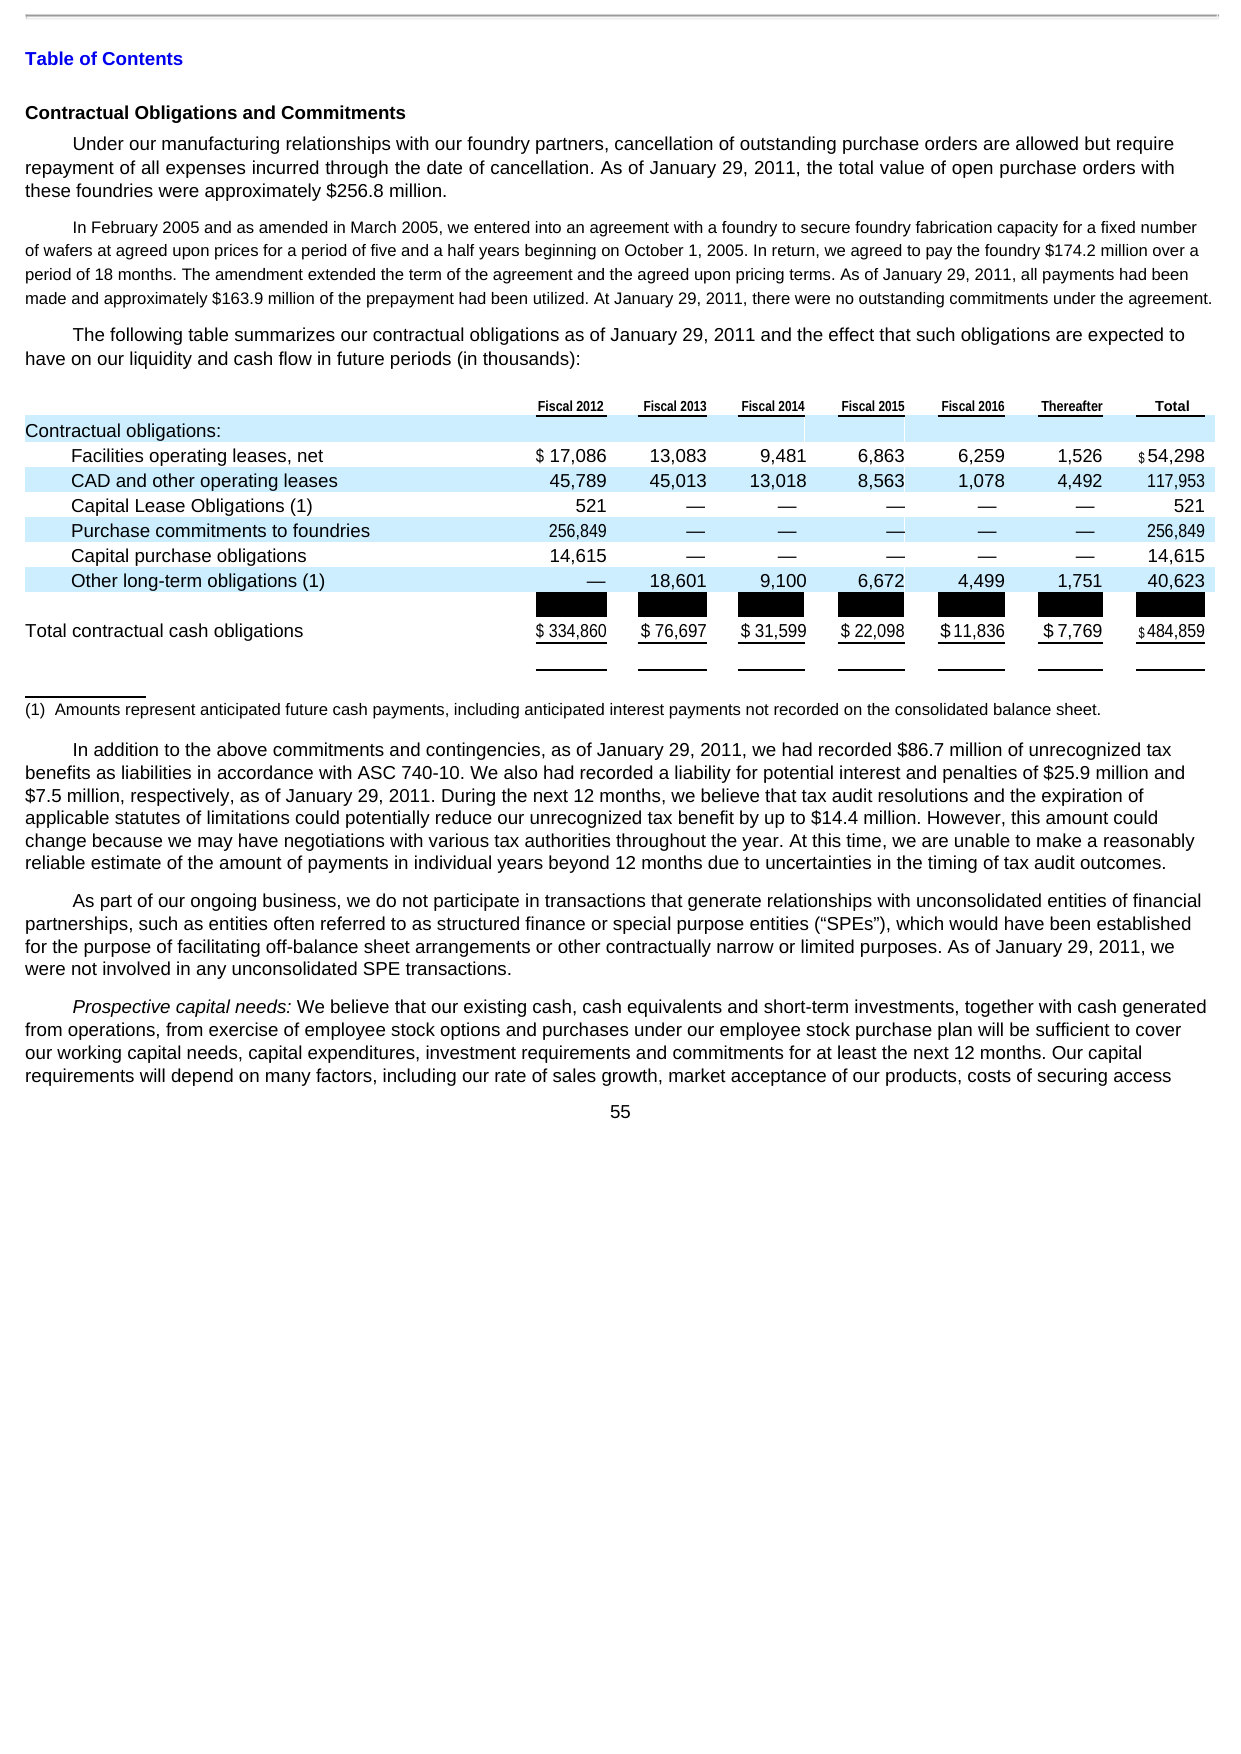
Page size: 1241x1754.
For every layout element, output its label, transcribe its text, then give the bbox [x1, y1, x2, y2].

text (1) Amounts represent anticipated future cash payments, including anticipated interest payments not recorded on the consolidated balance sheet. [25, 700, 1215, 719]
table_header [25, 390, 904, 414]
text Under our manufacturing relationships with our foundry partners, cancellation of outstanding purchase orders are allowed but require repayment of all expenses incurred through the date of cancellation. As of January 29, 2011, the total value of open purchase orders with these foundries were approximately $256.8 million. [25, 133, 1176, 201]
text Contractual Obligations and Commitments [25, 102, 1215, 123]
text In February 2005 and as amended in March 2005, we entered into an agreement with a foundry to secure foundry fabrication capacity for a fixed number of wafers at agreed upon prices for a period of five and a half years beginning on October 1, 2005. In return, we agreed to pay the foundry $174.2 million over a period of 18 months. The amendment extended the term of the agreement and the agreed upon pricing terms. As of January 29, 2011, all payments had been made and approximately $163.9 million of the prepayment had been utilized. At January 29, 2011, there were no outstanding commitments under the agreement. [25, 217, 1215, 308]
text In addition to the above commitments and contingencies, as of January 29, 2011, we had recorded $86.7 million of unrecognized tax benefits as liabilities in accordance with ASC 740-10. We also had recorded a liability for potential interest and penalties of $25.9 million and $7.5 million, respectively, as of January 29, 2011. During the next 12 months, we believe that tax audit resolutions and the expiration of applicable statutes of limitations could potentially reduce our unrecognized tax benefit by up to $14.4 million. However, this amount could change because we may have negotiations with various tax authorities throughout the year. At this time, we are unable to make a reasonably reliable estimate of the amount of payments in individual years beyond 12 months due to uncertainties in the timing of tax audit outcomes. [25, 739, 1209, 874]
text As part of our ongoing business, we do not participate in transactions that generate relationships with unconsolidated entities of financial partnerships, such as entities often referred to as structured finance or special purpose entities (“SPEs”), which would have been established for the purpose of facilitating off-balance sheet arrangements or other contractually narrow or limited purposes. As of January 29, 2011, we were not involved in any unconsolidated SPE transactions. [25, 890, 1213, 980]
text The following table summarizes our contractual obligations as of January 29, 2011 and the effect that such obligations are expected to have on our liquidity and cash flow in future periods (in thousands): [25, 324, 1213, 370]
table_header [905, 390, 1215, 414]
text Table of Contents [25, 48, 1215, 69]
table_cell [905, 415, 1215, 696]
picture [23, 14, 1220, 21]
text Prospective capital needs: We believe that our existing cash, cash equivalents and short-term investments, together with cash generated from operations, from exercise of employee stock options and purchases under our employee stock purchase plan will be sufficient to cover our working capital needs, capital expenditures, investment requirements and commitments for at least the next 12 months. Our capital requirements will depend on many factors, including our rate of sales growth, market acceptance of our products, costs of securing access [25, 996, 1213, 1086]
text 55 [25, 1101, 1215, 1122]
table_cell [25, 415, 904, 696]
